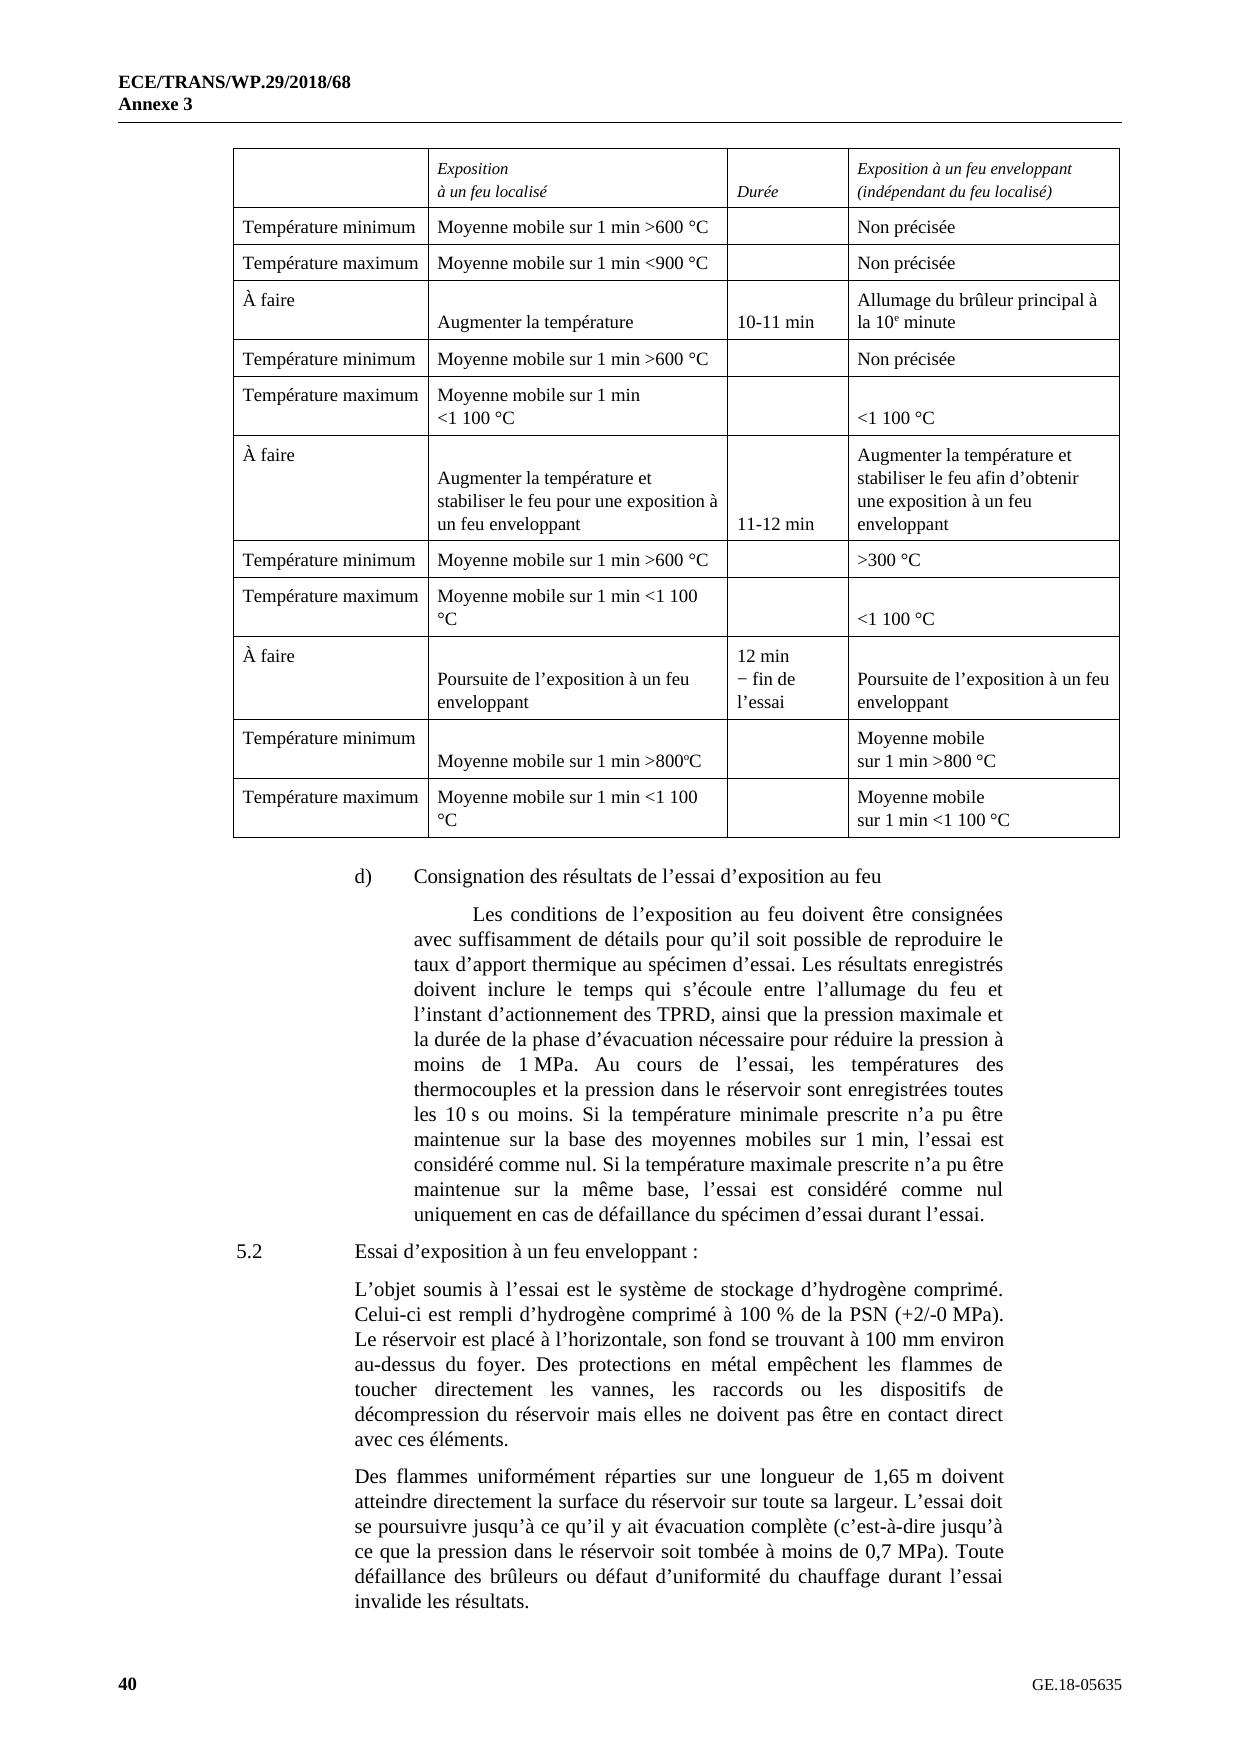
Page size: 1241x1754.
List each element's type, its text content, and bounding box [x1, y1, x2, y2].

text Des flammes uniformément réparties sur une longueur de 1,65 m doivent atteindre directement la surface du réservoir sur toute sa largeur. L’essai doit se poursuivre jusqu’à ce qu’il y ait évacuation complète (c’est-à-dire jusqu’à ce que la pression dans le réservoir soit tombée à moins de 0,7 MPa). Toute défaillance des brûleurs ou défaut d’uniformité du chauffage durant l’essai invalide les résultats. [354, 1463, 1004, 1613]
table_cell Température minimum [234, 340, 428, 376]
table_cell [728, 245, 848, 280]
table_cell Moyenne mobile sur 1 min >800oC [429, 720, 727, 778]
table_cell À faire [234, 637, 428, 718]
table_cell [728, 377, 848, 435]
table_cell Moyenne mobile sur 1 min >600 °C [429, 340, 727, 376]
table_header Durée [728, 149, 848, 207]
table_cell Moyenne mobile sur 1 min <1 100 °C [429, 779, 727, 837]
table_header Exposition à un feu localisé [429, 149, 727, 207]
table_cell À faire [234, 436, 428, 540]
table_cell [728, 779, 848, 837]
table_cell [728, 541, 848, 577]
table_cell Non précisée [849, 245, 1119, 280]
table_cell [728, 340, 848, 376]
table_cell Moyenne mobile sur 1 min <1 100 °C [429, 578, 727, 636]
text Les conditions de l’exposition au feu doivent être consignées avec suffisamment de détails pour qu’il soit possible de reproduire le taux d’apport thermique au spécimen d’essai. Les résultats enregistrés doivent inclure le temps qui s’écoule entre l’allumage du feu et l’instant d’actionnement des TPRD, ainsi que la pression maximale et la durée de la phase d’évacuation nécessaire pour réduire la pression à moins de 1 MPa. Au cours de l’essai, les températures des thermocouples et la pression dans le réservoir sont enregistrées toutes les 10 s ou moins. Si la température minimale prescrite n’a pu être maintenue sur la base des moyennes mobiles sur 1 min, l’essai est considéré comme nul. Si la température maximale prescrite n’a pu être maintenue sur la même base, l’essai est considéré comme nul uniquement en cas de défaillance du spécimen d’essai durant l’essai. [413, 901, 1004, 1226]
table_cell Poursuite de l’exposition à un feu enveloppant [429, 637, 727, 718]
table_cell À faire [234, 281, 428, 339]
table_cell Allumage du brûleur principal à la 10e minute [849, 281, 1119, 339]
table_cell Température minimum [234, 720, 428, 778]
table_cell [728, 208, 848, 243]
table_cell [728, 578, 848, 636]
table_cell Augmenter la température [429, 281, 727, 339]
table_header [234, 149, 428, 207]
table_cell Non précisée [849, 208, 1119, 243]
table_cell 12 min − fin de l’essai [728, 637, 848, 718]
table_cell Moyenne mobile sur 1 min <1 100 °C [849, 779, 1119, 837]
text L’objet soumis à l’essai est le système de stockage d’hydrogène comprimé. Celui-ci est rempli d’hydrogène comprimé à 100 % de la PSN (+2/-0 MPa). Le réservoir est placé à l’horizontale, son fond se trouvant à 100 mm environ au-dessus du foyer. Des protections en métal empêchent les flammes de toucher directement les vannes, les raccords ou les dispositifs de décompression du réservoir mais elles ne doivent pas être en contact direct avec ces éléments. [354, 1276, 1004, 1451]
table_header Exposition à un feu enveloppant (indépendant du feu localisé) [849, 149, 1119, 207]
table_cell 10-11 min [728, 281, 848, 339]
table_cell Moyenne mobile sur 1 min <1 100 °C [429, 377, 727, 435]
table_cell 11-12 min [728, 436, 848, 540]
table_cell Température minimum [234, 208, 428, 243]
table_cell <1 100 °C [849, 377, 1119, 435]
table_cell Moyenne mobile sur 1 min >800 °C [849, 720, 1119, 778]
table_cell Poursuite de l’exposition à un feu enveloppant [849, 637, 1119, 718]
table_cell Température maximum [234, 245, 428, 280]
table_cell [728, 720, 848, 778]
text d) Consignation des résultats de l’essai d’exposition au feu [354, 863, 1004, 888]
table_cell Non précisée [849, 340, 1119, 376]
table_cell Température maximum [234, 377, 428, 435]
table_cell Moyenne mobile sur 1 min <900 °C [429, 245, 727, 280]
table_cell Température maximum [234, 779, 428, 837]
table_cell Température maximum [234, 578, 428, 636]
table_cell Augmenter la température et stabiliser le feu pour une exposition à un feu enveloppant [429, 436, 727, 540]
table_cell <1 100 °C [849, 578, 1119, 636]
text 5.2 Essai d’exposition à un feu enveloppant : [236, 1238, 1004, 1263]
table_cell Moyenne mobile sur 1 min >600 °C [429, 541, 727, 577]
table_cell >300 °C [849, 541, 1119, 577]
table_cell Moyenne mobile sur 1 min >600 °C [429, 208, 727, 243]
table_cell Température minimum [234, 541, 428, 577]
table_cell Augmenter la température et stabiliser le feu afin d’obtenir une exposition à un feu enveloppant [849, 436, 1119, 540]
